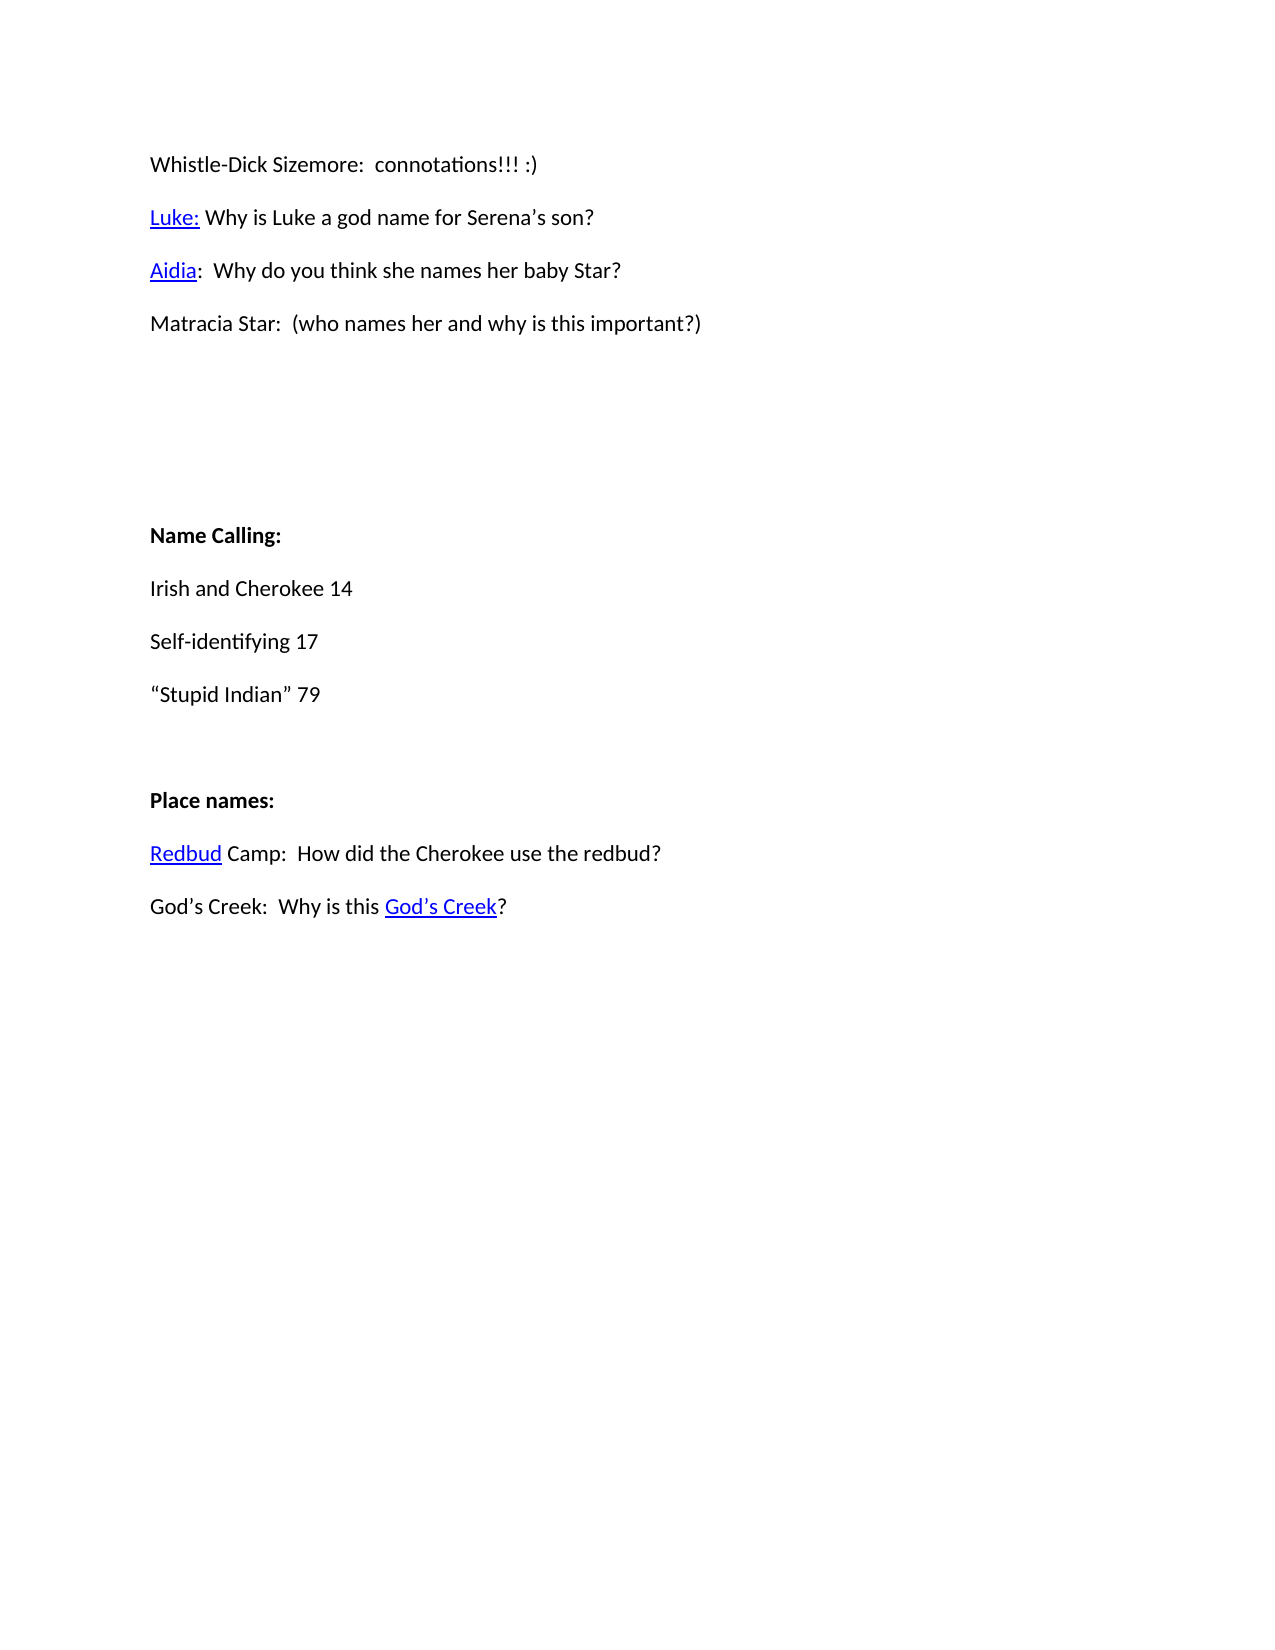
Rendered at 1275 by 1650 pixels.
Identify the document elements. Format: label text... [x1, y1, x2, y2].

text Name Calling: [150, 521, 1125, 549]
text Aidia: Why do you think she names her baby Star? [150, 256, 1125, 284]
text “Stupid Indian” 79 [150, 680, 1125, 708]
text Redbud Camp: How did the Cherokee use the redbud? [150, 839, 1125, 867]
text Matracia Star: (who names her and why is this important?) [150, 309, 1125, 337]
text Self-identifying 17 [150, 627, 1125, 655]
text Place names: [150, 786, 1125, 814]
text Whistle-Dick Sizemore: connotations!!! :) [150, 150, 1125, 178]
text Irish and Cherokee 14 [150, 574, 1125, 602]
text Luke: Why is Luke a god name for Serena’s son? [150, 203, 1125, 231]
text God’s Creek: Why is this God’s Creek? [150, 892, 1125, 920]
